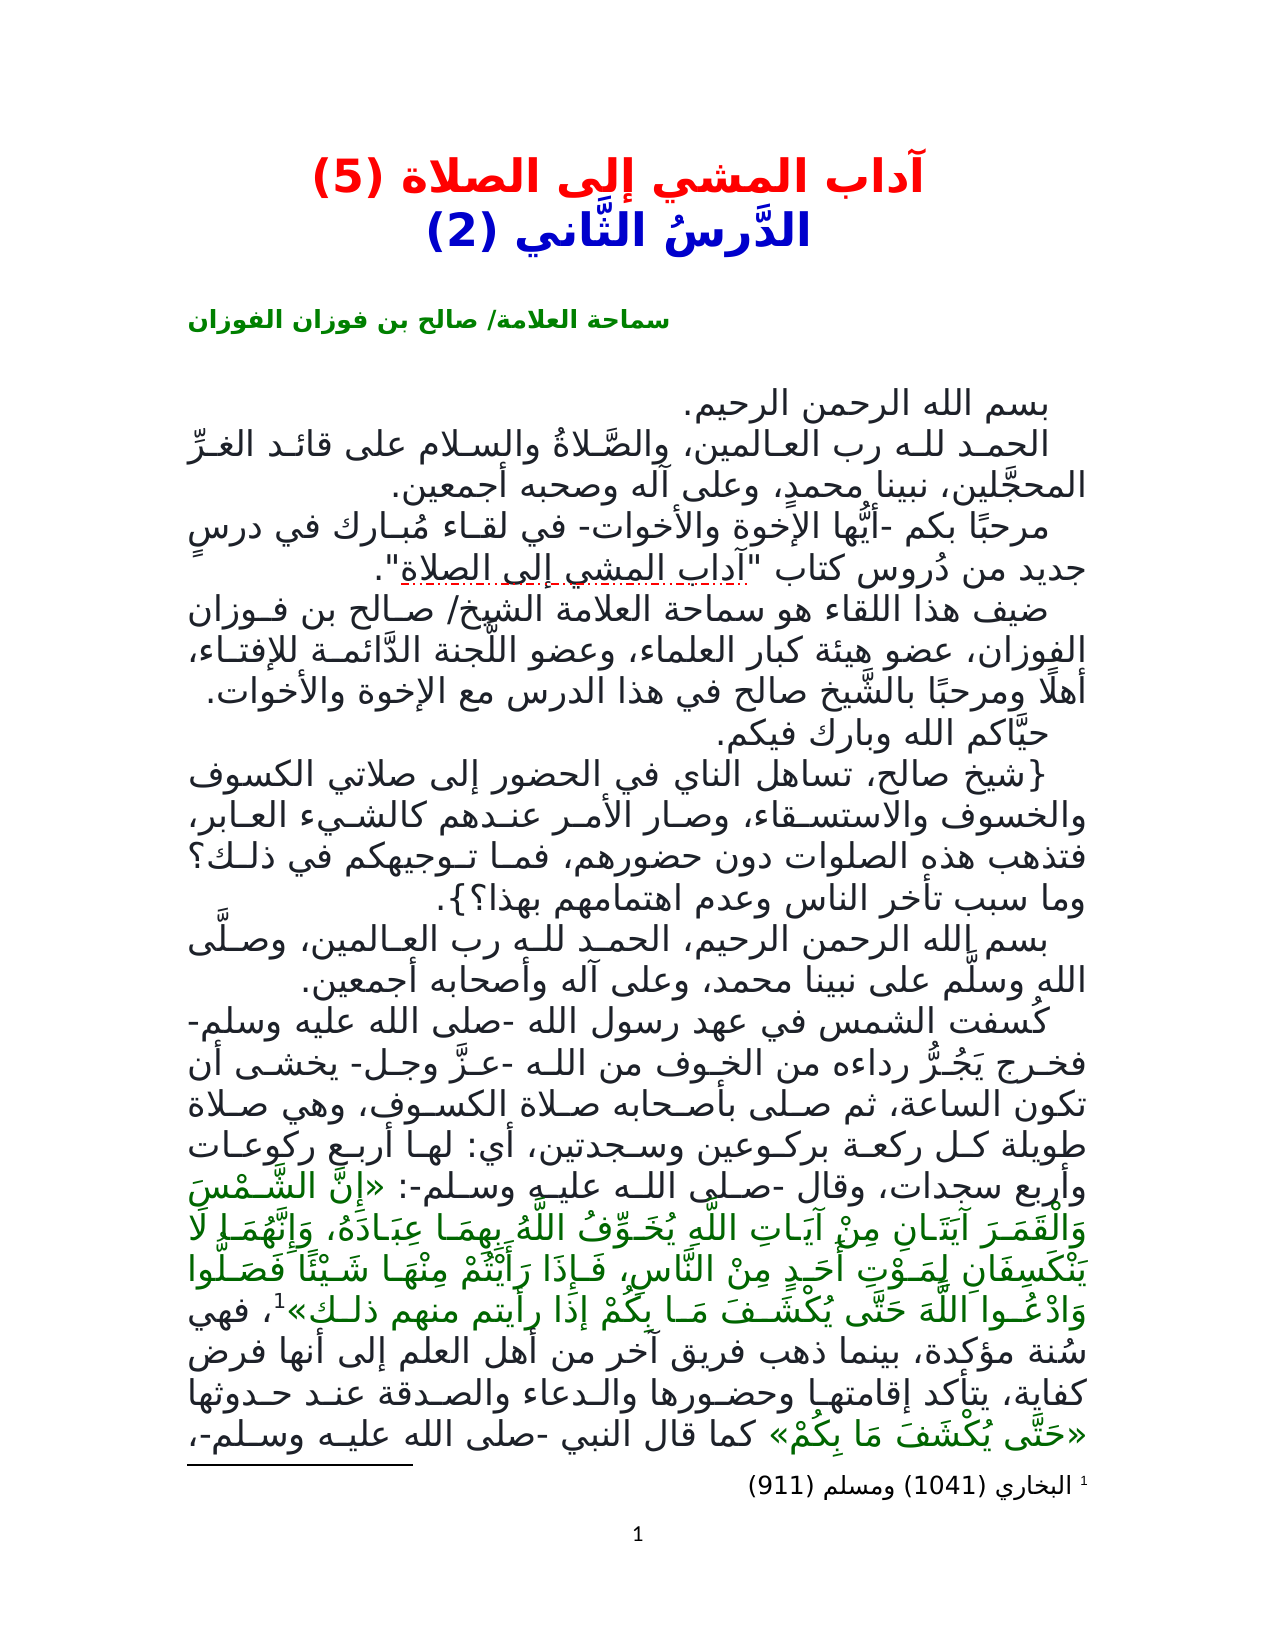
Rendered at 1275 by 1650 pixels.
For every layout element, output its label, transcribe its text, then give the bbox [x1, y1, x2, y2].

text حيَّاكم الله وبارك فيكم. [187, 712, 1087, 753]
text مرحبًا بكم -أيُّها الإخوة والأخوات- في لقاء مُبارك في درسٍ جديد من دُروس كتاب "آداب المشي إلى الصلاة". [187, 506, 1087, 588]
text آداب المشي إلى الصلاة (5) [187, 150, 1087, 203]
text ضيف هذا اللقاء هو سماحة العلامة الشيخ/ صالح بن فوزان الفوزان، عضو هيئة كبار العلماء، وعضو اللَّجنة الدَّائمة للإفتاء، أهلًا ومرحبًا بالشَّيخ صالح في هذا الدرس مع الإخوة والأخوات. [187, 588, 1087, 712]
text بسم الله الرحمن الرحيم، الحمد لله رب العالمين، وصلَّى الله وسلَّم على نبينا محمد، وعلى آله وأصحابه أجمعين. [187, 918, 1087, 1001]
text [187, 1001, 1087, 1455]
text {شيخ صالح، تساهل الناي في الحضور إلى صلاتي الكسوف والخسوف والاستسقاء، وصار الأمر عندهم كالشيء العابر، فتذهب هذه الصلوات دون حضورهم، فما توجيهكم في ذلك؟ وما سبب تأخر الناس وعدم اهتمامهم بهذا؟}. [187, 753, 1087, 918]
text الحمد لله رب العالمين، والصَّلاةُ والسلام على قائد الغرِّ المحجَّلين، نبينا محمدٍ، وعلى آله وصحبه أجمعين. [187, 423, 1087, 506]
text الدَّرسُ الثَّاني (2) [187, 203, 1087, 257]
text بسم الله الرحمن الرحيم. [187, 382, 1087, 423]
text سماحة العلامة/ صالح بن فوزان الفوزان [187, 305, 1087, 334]
